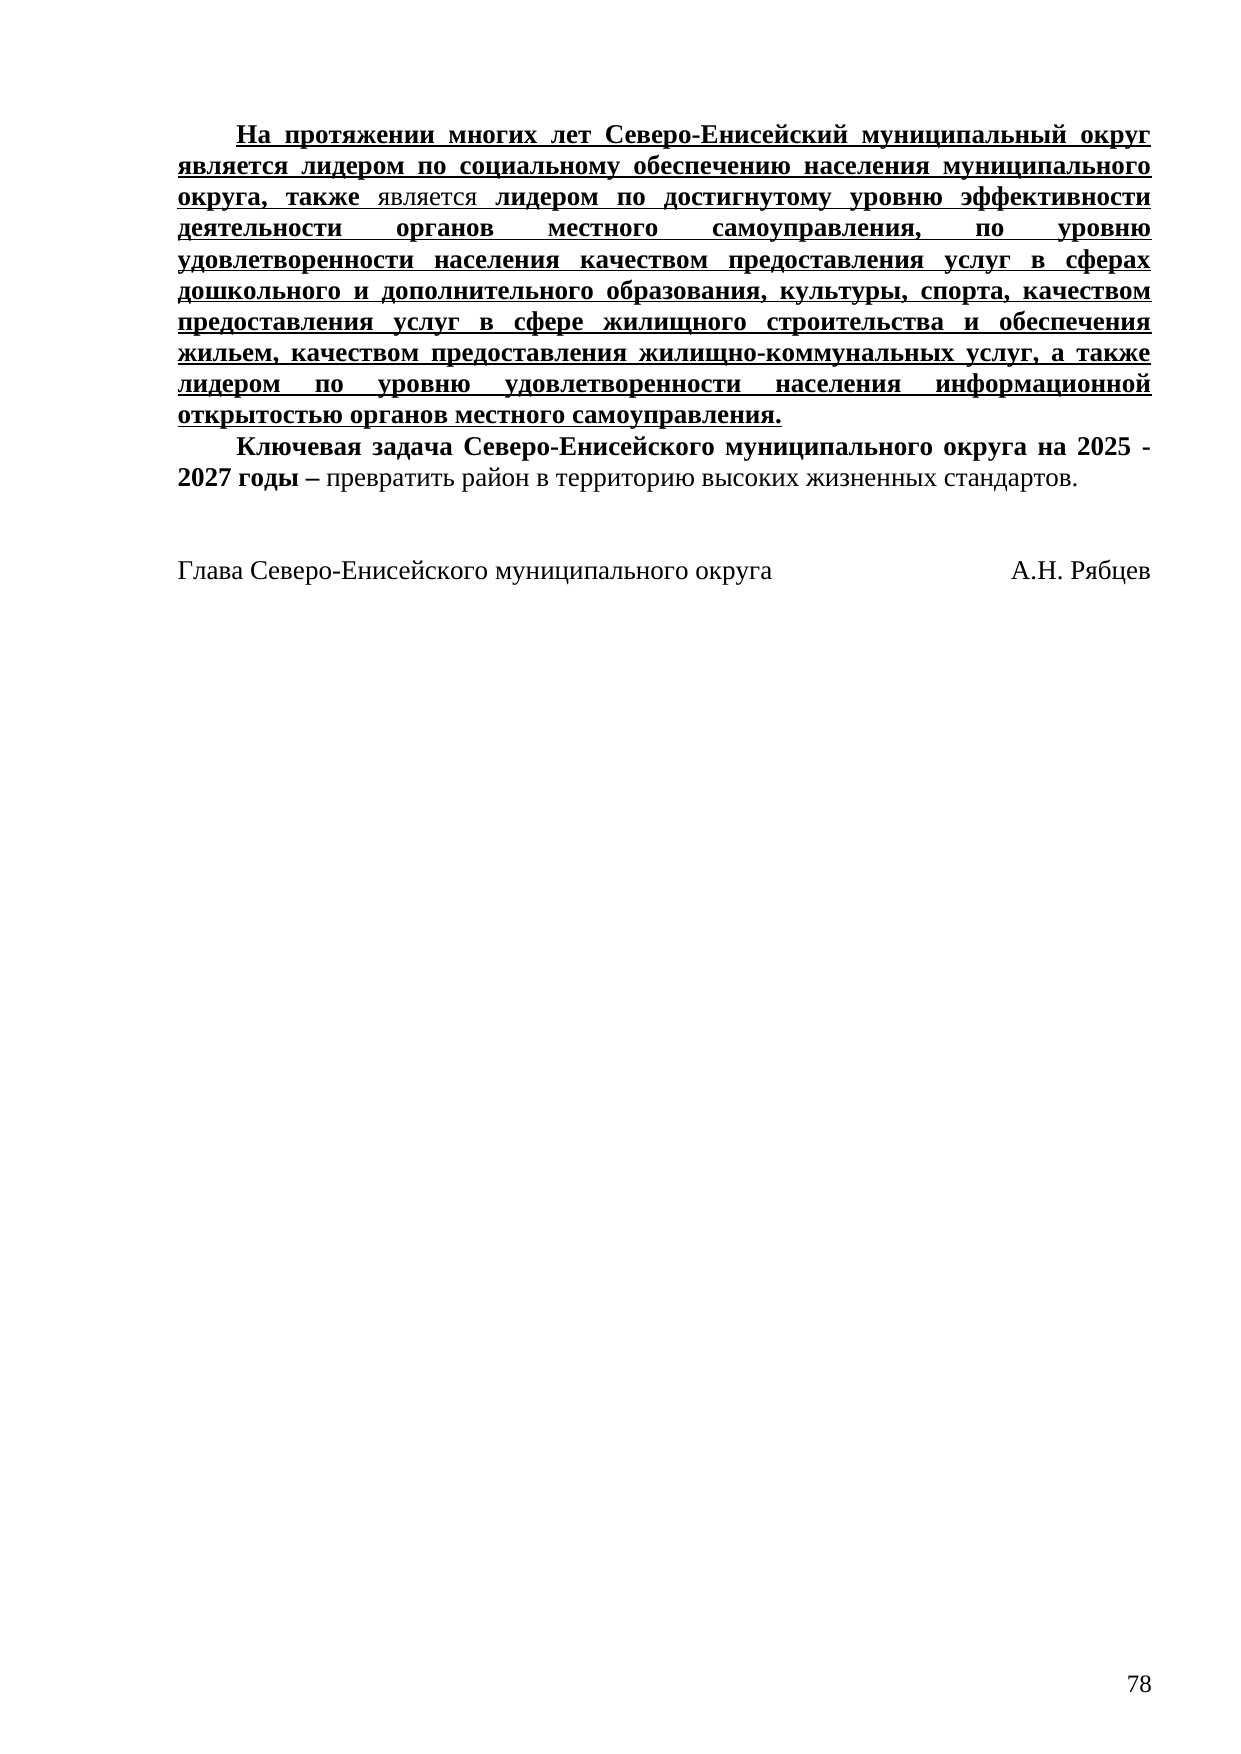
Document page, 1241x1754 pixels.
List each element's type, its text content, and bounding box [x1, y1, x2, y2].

list На протяжении многих лет Северо-Енисейский муниципальный округ является лидером по социальному обеспечению населения муниципального округа, также является лидером по достигнутому уровню эффективности деятельности органов местного самоуправления, по уровню удовлетворенности населения качеством предоставления услуг в сферах дошкольного и дополнительного образования, культуры, спорта, качеством предоставления услуг в сфере жилищного строительства и обеспечения жильем, качеством предоставления жилищно-коммунальных услуг, а также лидером по уровню удовлетворенности населения информационной открытостью органов местного самоуправления. [177, 240, 1152, 301]
text Глава Северо-Енисейского муниципального округа А.Н. Рябцев [177, 554, 1152, 585]
list Ключевая задача Северо-Енисейского муниципального округа на 2025 - 2027 годы – превратить район в территорию высоких жизненных стандартов. [177, 429, 1152, 492]
list На протяжении многих лет Северо-Енисейский муниципальный округ является лидером по социальному обеспечению населения муниципального округа, также является лидером по достигнутому уровню эффективности деятельности органов местного самоуправления, по уровню удовлетворенности населения качеством предоставления услуг в сферах дошкольного и дополнительного образования, культуры, спорта, качеством предоставления услуг в сфере жилищного строительства и обеспечения жильем, качеством предоставления жилищно-коммунальных услуг, а также лидером по уровню удовлетворенности населения информационной открытостью органов местного самоуправления. [177, 177, 1152, 239]
list На протяжении многих лет Северо-Енисейский муниципальный округ является лидером по социальному обеспечению населения муниципального округа, также является лидером по достигнутому уровню эффективности деятельности органов местного самоуправления, по уровню удовлетворенности населения качеством предоставления услуг в сферах дошкольного и дополнительного образования, культуры, спорта, качеством предоставления услуг в сфере жилищного строительства и обеспечения жильем, качеством предоставления жилищно-коммунальных услуг, а также лидером по уровню удовлетворенности населения информационной открытостью органов местного самоуправления. [177, 333, 1152, 394]
list На протяжении многих лет Северо-Енисейский муниципальный округ является лидером по социальному обеспечению населения муниципального округа, также является лидером по достигнутому уровню эффективности деятельности органов местного самоуправления, по уровню удовлетворенности населения качеством предоставления услуг в сферах дошкольного и дополнительного образования, культуры, спорта, качеством предоставления услуг в сфере жилищного строительства и обеспечения жильем, качеством предоставления жилищно-коммунальных услуг, а также лидером по уровню удовлетворенности населения информационной открытостью органов местного самоуправления. [177, 118, 1152, 176]
